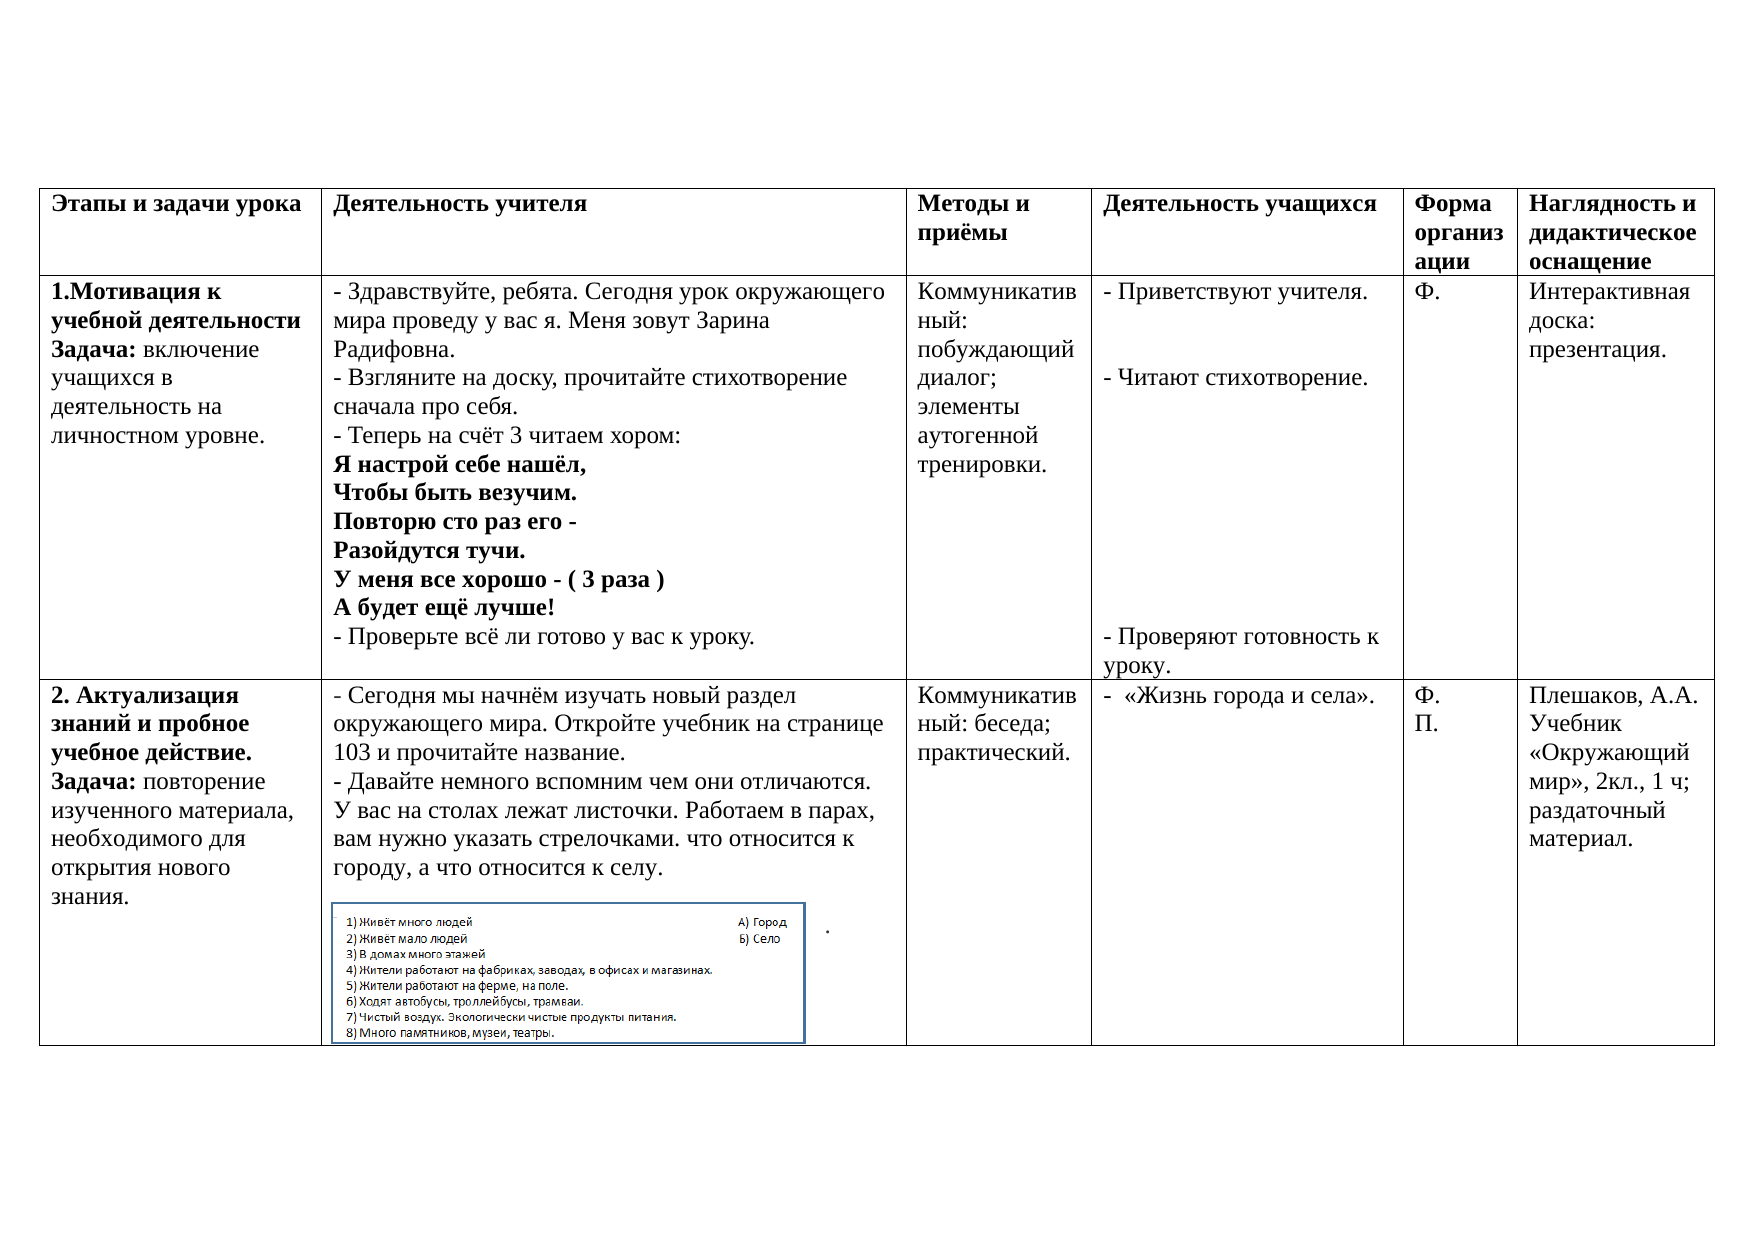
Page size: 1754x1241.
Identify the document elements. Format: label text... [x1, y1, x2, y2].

table_cell - «Жизнь города и села». [1092, 680, 1403, 1044]
table_cell Плешаков, А.А. Учебник «Окружающий мир», 2кл., 1 ч; раздаточный материал. [1518, 680, 1714, 1044]
table_cell 1.Мотивация к учебной деятельности Задача: включение учащихся в деятельность на личностном уровне. [40, 276, 321, 679]
table_cell Ф. П. [1404, 680, 1517, 1044]
table_cell - Приветствуют учителя. - Читают стихотворение. - Проверяют готовность к уроку. [1092, 276, 1403, 679]
picture [333, 904, 803, 1042]
table_header Методы и приёмы [907, 189, 1091, 275]
table_header Этапы и задачи урока [40, 189, 321, 275]
table_cell Интерактивная доска: презентация. [1518, 276, 1714, 679]
table_cell 2. Актуализация знаний и пробное учебное действие. Задача: повторение изученного материала, необходимого для открытия нового знания. [40, 680, 321, 1044]
table_cell Коммуникативный: беседа; практический. [907, 680, 1091, 1044]
table_header Наглядность и дидактическое оснащение [1518, 189, 1714, 275]
table_cell - Здравствуйте, ребята. Сегодня урок окружающего мира проведу у вас я. Меня зовут Зарина Радифовна. - Взгляните на доску, прочитайте стихотворение сначала про себя. - Теперь на счёт 3 читаем хором: Я настрой себе нашёл, Чтобы быть везучим. Повторю сто раз его - Разойдутся тучи. У меня все хорошо - ( 3 раза ) А будет ещё лучше! - Проверьте всё ли готово у вас к уроку. [322, 276, 906, 679]
table_header Деятельность учителя [322, 189, 906, 275]
table_header Деятельность учащихся [1092, 189, 1403, 275]
table_cell Коммуникативный: побуждающий диалог; элементы аутогенной тренировки. [907, 276, 1091, 679]
table_cell Ф. [1404, 276, 1517, 679]
table_cell - Сегодня мы начнём изучать новый раздел окружающего мира. Откройте учебник на странице 103 и прочитайте название. - Давайте немного вспомним чем они отличаются. У вас на столах лежат листочки. Работаем в парах, вам нужно указать стрелочками. что относится к городу, а что относится к селу. . [322, 680, 906, 1044]
table_header Форма организации [1404, 189, 1517, 275]
